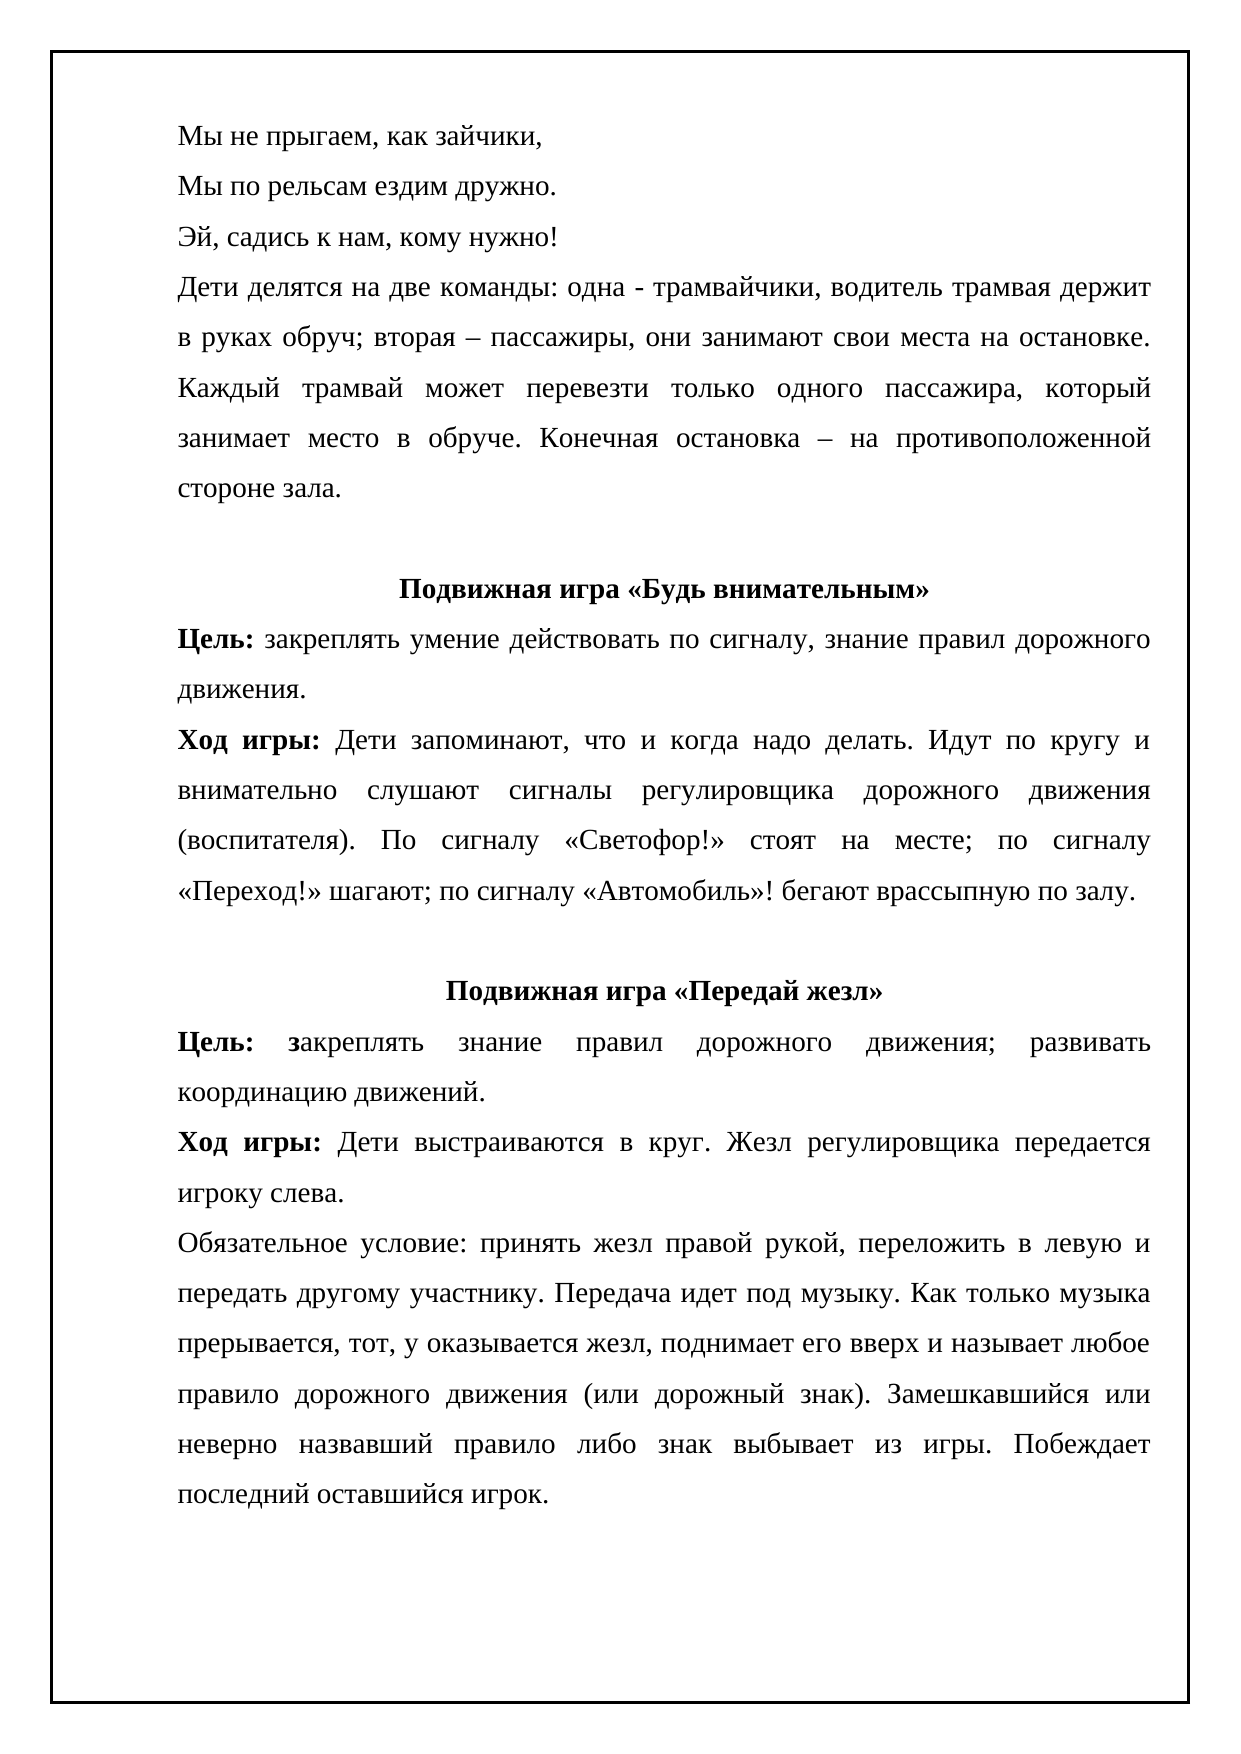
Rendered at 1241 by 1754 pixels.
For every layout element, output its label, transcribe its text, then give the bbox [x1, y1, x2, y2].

text Эй, садись к нам, кому нужно! [177, 219, 1152, 252]
text Обязательное условие: принять жезл правой рукой, переложить в левую и передать другому участнику. Передача идет под музыку. Как только музыка прерывается, тот, у оказывается жезл, поднимает его вверх и называет любое правило дорожного движения (или дорожный знак). Замешкавшийся или неверно назвавший правило либо знак выбывает из игры. Побеждает последний оставшийся игрок. [177, 1225, 1152, 1510]
text Мы не прыгаем, как зайчики, [177, 118, 1152, 152]
text Мы по рельсам ездим дружно. [177, 168, 1152, 202]
text Подвижная игра «Передай жезл» [177, 973, 1152, 1007]
text Дети делятся на две команды: одна - трамвайчики, водитель трамвая держит в руках обруч; вторая – пассажиры, они занимают свои места на остановке. Каждый трамвай может перевезти только одного пассажира, который занимает место в обруче. Конечная остановка – на противоположенной стороне зала. [177, 269, 1152, 504]
text Цель: закреплять знание правил дорожного движения; развивать координацию движений. [177, 1024, 1152, 1108]
text Цель: закреплять умение действовать по сигналу, знание правил дорожного движения. [177, 621, 1152, 705]
text Подвижная игра «Будь внимательным» [177, 571, 1152, 604]
text Ход игры: Дети запоминают, что и когда надо делать. Идут по кругу и внимательно слушают сигналы регулировщика дорожного движения (воспитателя). По сигналу «Светофор!» стоят на месте; по сигналу «Переход!» шагают; по сигналу «Автомобиль»! бегают врассыпную по залу. [177, 722, 1152, 906]
text Ход игры: Дети выстраиваются в круг. Жезл регулировщика передается игроку слева. [177, 1124, 1152, 1208]
